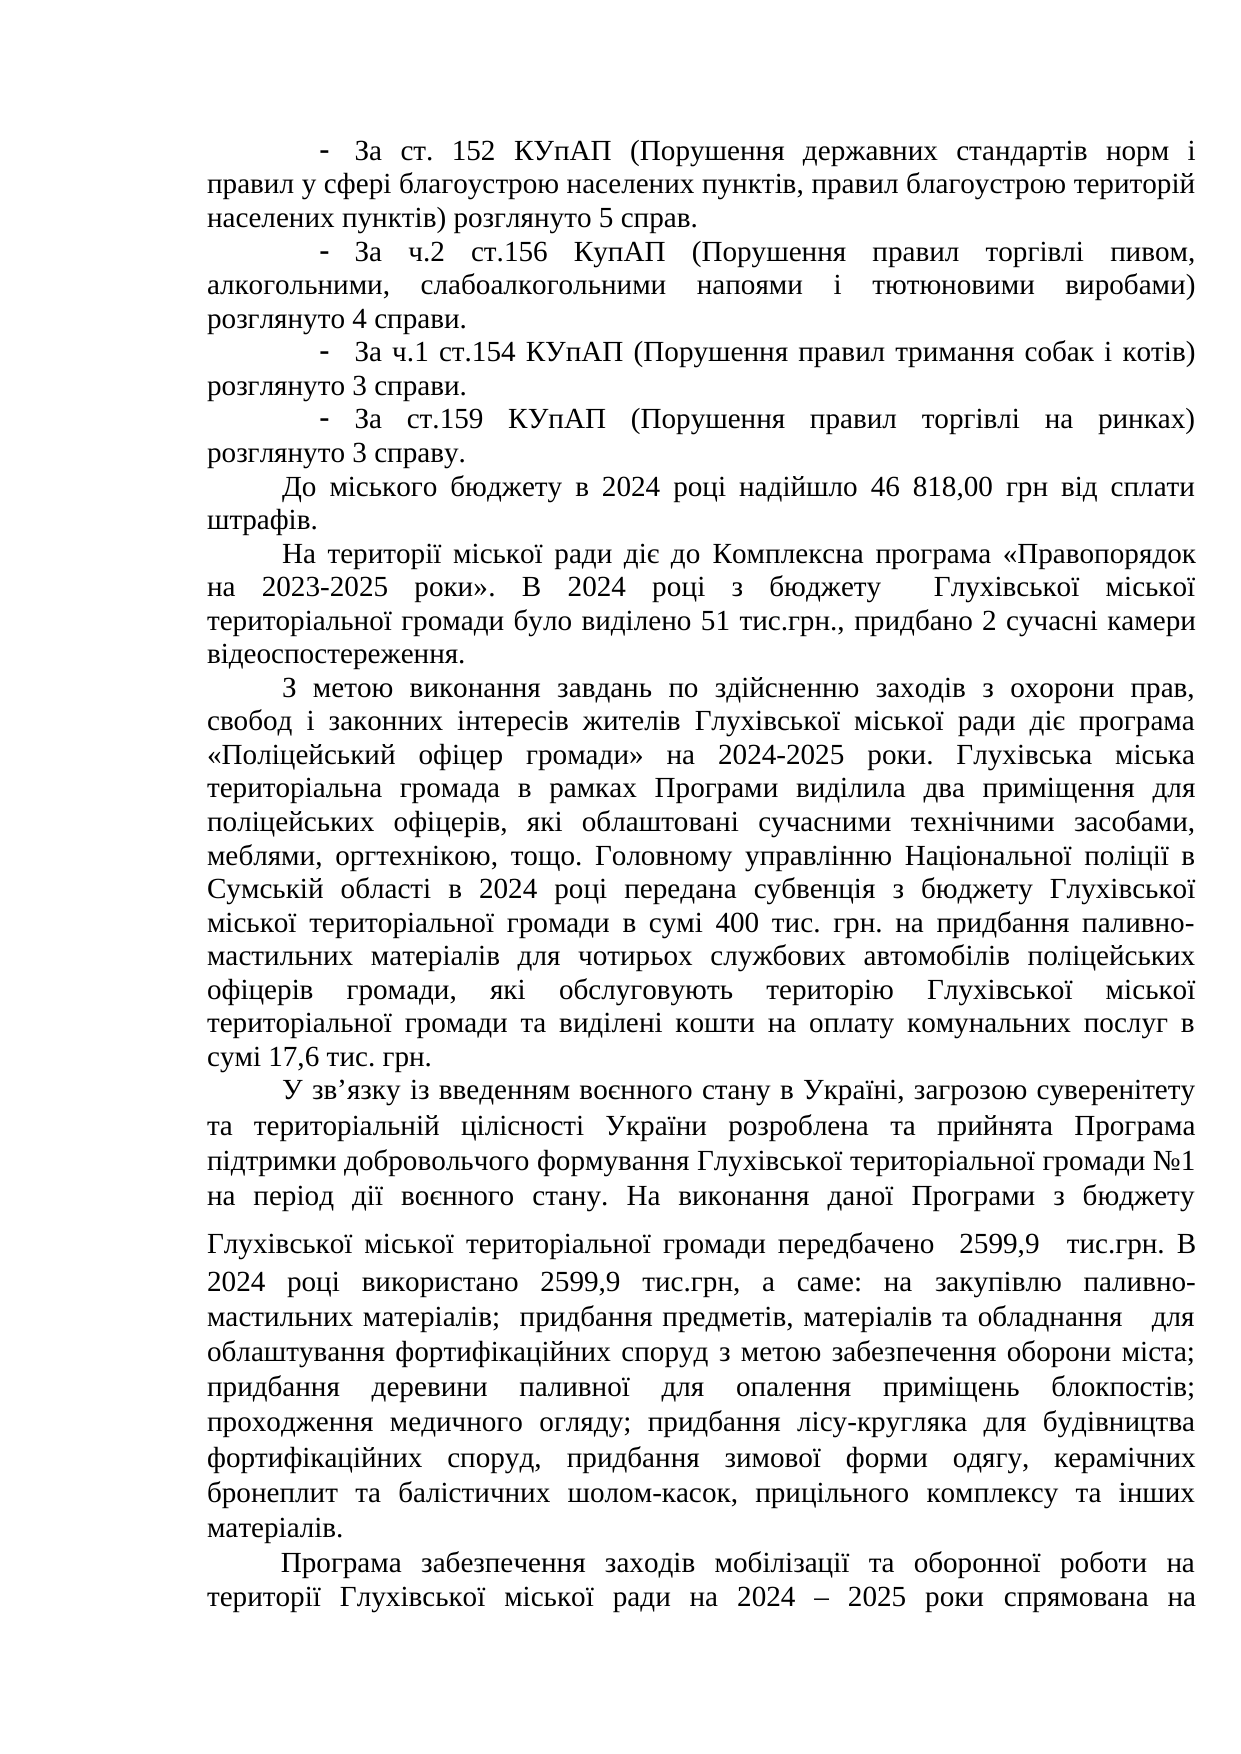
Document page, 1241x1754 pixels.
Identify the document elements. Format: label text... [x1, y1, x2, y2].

text На території міської ради діє до Комплексна програма «Правопорядок на 2023-2025 роки». В 2024 році з бюджету Глухівської міської територіальної громади було виділено 51 тис.грн., придбано 2 сучасні камери відеоспостереження. [207, 536, 1196, 670]
list За ч.2 ст.156 КупАП (Порушення правил торгівлі пивом, алкогольними, слабоалкогольними напоями і тютюновими виробами) розглянуто 4 справи. [207, 234, 1196, 334]
text У зв’язку із введенням воєнного стану в Україні, загрозою суверенітету та територіальній цілісності України розроблена та прийнята Програма підтримки добровольчого формування Глухівської територіальної громади №1 на період дії воєнного стану. На виконання даної Програми з бюджету Глухівської міської територіальної громади передбачено 2599,9 тис.грн. В 2024 році використано 2599,9 тис.грн, а саме: на закупівлю паливно-мастильних матеріалів; придбання предметів, матеріалів та обладнання для облаштування фортифікаційних споруд з метою забезпечення оборони міста; придбання деревини паливної для опалення приміщень блокпостів; проходження медичного огляду; придбання лісу-кругляка для будівництва фортифікаційних споруд, придбання зимової форми одягу, керамічних бронеплит та балістичних шолом-касок, прицільного комплексу та інших матеріалів. [207, 1072, 1196, 1544]
list За ст. 152 КУпАП (Порушення державних стандартів норм і правил у сфері благоустрою населених пунктів, правил благоустрою територій населених пунктів) розглянуто 5 справ. [207, 133, 1196, 234]
list За ч.1 ст.154 КУпАП (Порушення правил тримання собак і котів) розглянуто 3 справи. [207, 334, 1196, 402]
list За ст.159 КУпАП (Порушення правил торгівлі на ринках) розглянуто 3 справу. [207, 402, 1196, 469]
text З метою виконання завдань по здійсненню заходів з охорони прав, свобод і законних інтересів жителів Глухівської міської ради діє програма «Поліцейський офіцер громади» на 2024-2025 роки. Глухівська міська територіальна громада в рамках Програми виділила два приміщення для поліцейських офіцерів, які облаштовані сучасними технічними засобами, меблями, оргтехнікою, тощо. Головному управлінню Національної поліції в Сумській області в 2024 році передана субвенція з бюджету Глухівської міської територіальної громади в сумі 400 тис. грн. на придбання паливно-мастильних матеріалів для чотирьох службових автомобілів поліцейських офіцерів громади, які обслуговують територію Глухівської міської територіальної громади та виділені кошти на оплату комунальних послуг в сумі 17,6 тис. грн. [207, 670, 1196, 1072]
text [207, 1545, 1196, 1612]
text До міського бюджету в 2024 році надійшло 46 818,00 грн від сплати штрафів. [207, 469, 1196, 536]
